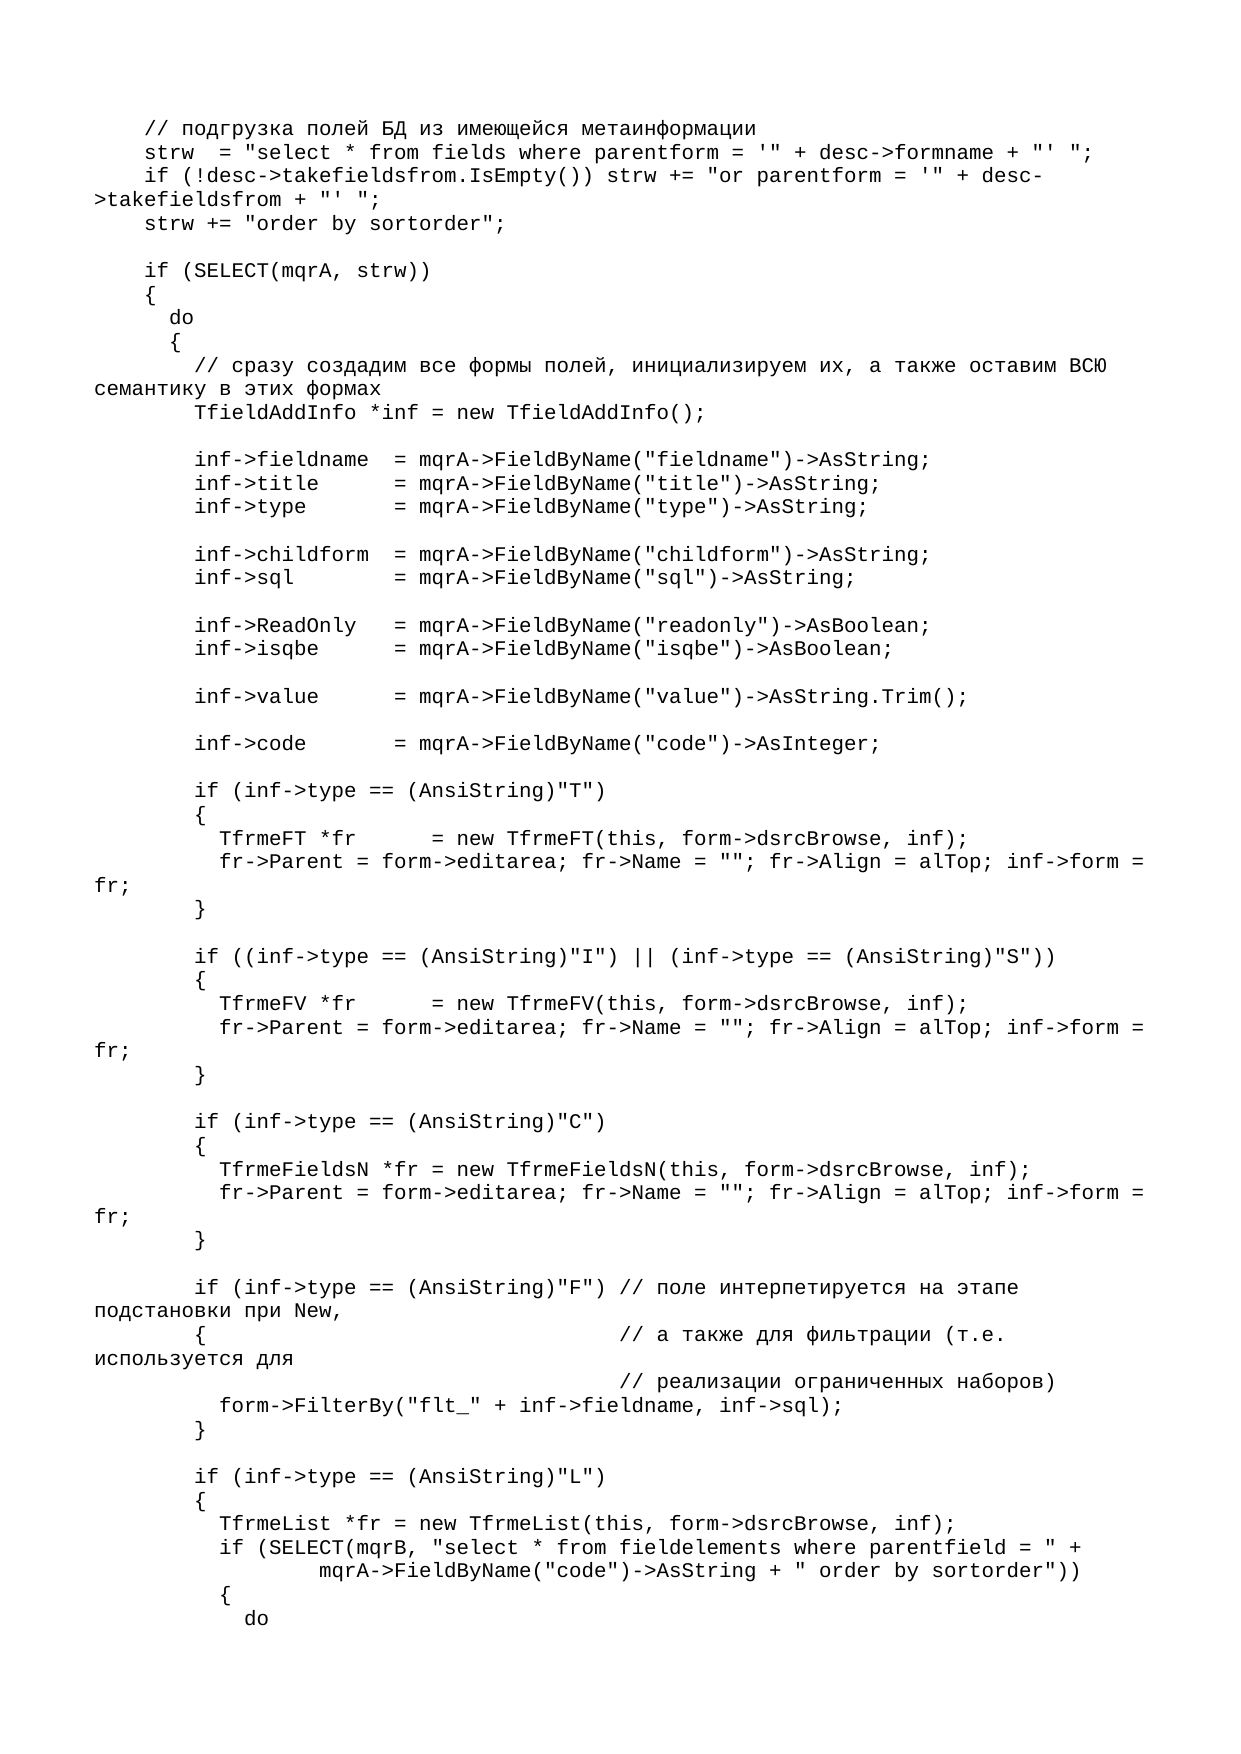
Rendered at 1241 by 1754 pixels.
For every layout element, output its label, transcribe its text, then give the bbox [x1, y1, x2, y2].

text form->FilterBy("flt_" + inf->fieldname, inf->sql); [94, 1395, 1165, 1419]
text } [94, 898, 1165, 922]
text if (inf->type == (AnsiString)"T") [94, 780, 1165, 804]
text // реализации ограниченных наборов) [94, 1371, 1165, 1395]
text mqrA->FieldByName("code")->AsString + " order by sortorder")) [94, 1561, 1165, 1584]
text if (inf->type == (AnsiString)"F") // поле интерпетируется на этапе подстановки при New, [94, 1277, 1165, 1324]
text { [94, 969, 1165, 993]
text if (!desc->takefieldsfrom.IsEmpty()) strw += "or parentform = '" + desc->takefieldsfrom + "' "; [94, 165, 1165, 213]
text inf->value = mqrA->FieldByName("value")->AsString.Trim(); [94, 686, 1165, 709]
text TfrmeFV *fr = new TfrmeFV(this, form->dsrcBrowse, inf); [94, 993, 1165, 1017]
text inf->isqbe = mqrA->FieldByName("isqbe")->AsBoolean; [94, 638, 1165, 662]
text if (inf->type == (AnsiString)"C") [94, 1111, 1165, 1135]
text fr->Parent = form->editarea; fr->Name = ""; fr->Align = alTop; inf->form = fr; [94, 1017, 1165, 1064]
text { [94, 1135, 1165, 1158]
text inf->fieldname = mqrA->FieldByName("fieldname")->AsString; [94, 449, 1165, 473]
text strw += "order by sortorder"; [94, 213, 1165, 236]
text { [94, 284, 1165, 307]
text } [94, 1419, 1165, 1442]
text fr->Parent = form->editarea; fr->Name = ""; fr->Align = alTop; inf->form = fr; [94, 851, 1165, 898]
text fr->Parent = form->editarea; fr->Name = ""; fr->Align = alTop; inf->form = fr; [94, 1182, 1165, 1229]
text { [94, 1489, 1165, 1513]
text if (SELECT(mqrA, strw)) [94, 260, 1165, 284]
text strw = "select * from fields where parentform = '" + desc->formname + "' "; [94, 142, 1165, 165]
text inf->ReadOnly = mqrA->FieldByName("readonly")->AsBoolean; [94, 615, 1165, 638]
text inf->title = mqrA->FieldByName("title")->AsString; [94, 473, 1165, 496]
text inf->sql = mqrA->FieldByName("sql")->AsString; [94, 567, 1165, 591]
text TfrmeFT *fr = new TfrmeFT(this, form->dsrcBrowse, inf); [94, 827, 1165, 851]
text { [94, 1584, 1165, 1608]
text // сразу создадим все формы полей, инициализируем их, а также оставим ВСЮ семантику в этих формах [94, 354, 1165, 402]
text { // а также для фильтрации (т.е. используется для [94, 1324, 1165, 1371]
text inf->childform = mqrA->FieldByName("childform")->AsString; [94, 544, 1165, 567]
text TfieldAddInfo *inf = new TfieldAddInfo(); [94, 402, 1165, 426]
text { [94, 331, 1165, 354]
text TfrmeList *fr = new TfrmeList(this, form->dsrcBrowse, inf); [94, 1513, 1165, 1537]
text if ((inf->type == (AnsiString)"I") || (inf->type == (AnsiString)"S")) [94, 946, 1165, 969]
text if (inf->type == (AnsiString)"L") [94, 1466, 1165, 1489]
text } [94, 1064, 1165, 1088]
text } [94, 1229, 1165, 1253]
text inf->type = mqrA->FieldByName("type")->AsString; [94, 496, 1165, 520]
text TfrmeFieldsN *fr = new TfrmeFieldsN(this, form->dsrcBrowse, inf); [94, 1158, 1165, 1182]
text // подгрузка полей БД из имеющейся метаинформации [94, 118, 1165, 142]
text do [94, 307, 1165, 331]
text inf->code = mqrA->FieldByName("code")->AsInteger; [94, 733, 1165, 757]
text do [94, 1608, 1165, 1631]
text if (SELECT(mqrB, "select * from fieldelements where parentfield = " + [94, 1537, 1165, 1561]
text { [94, 804, 1165, 827]
